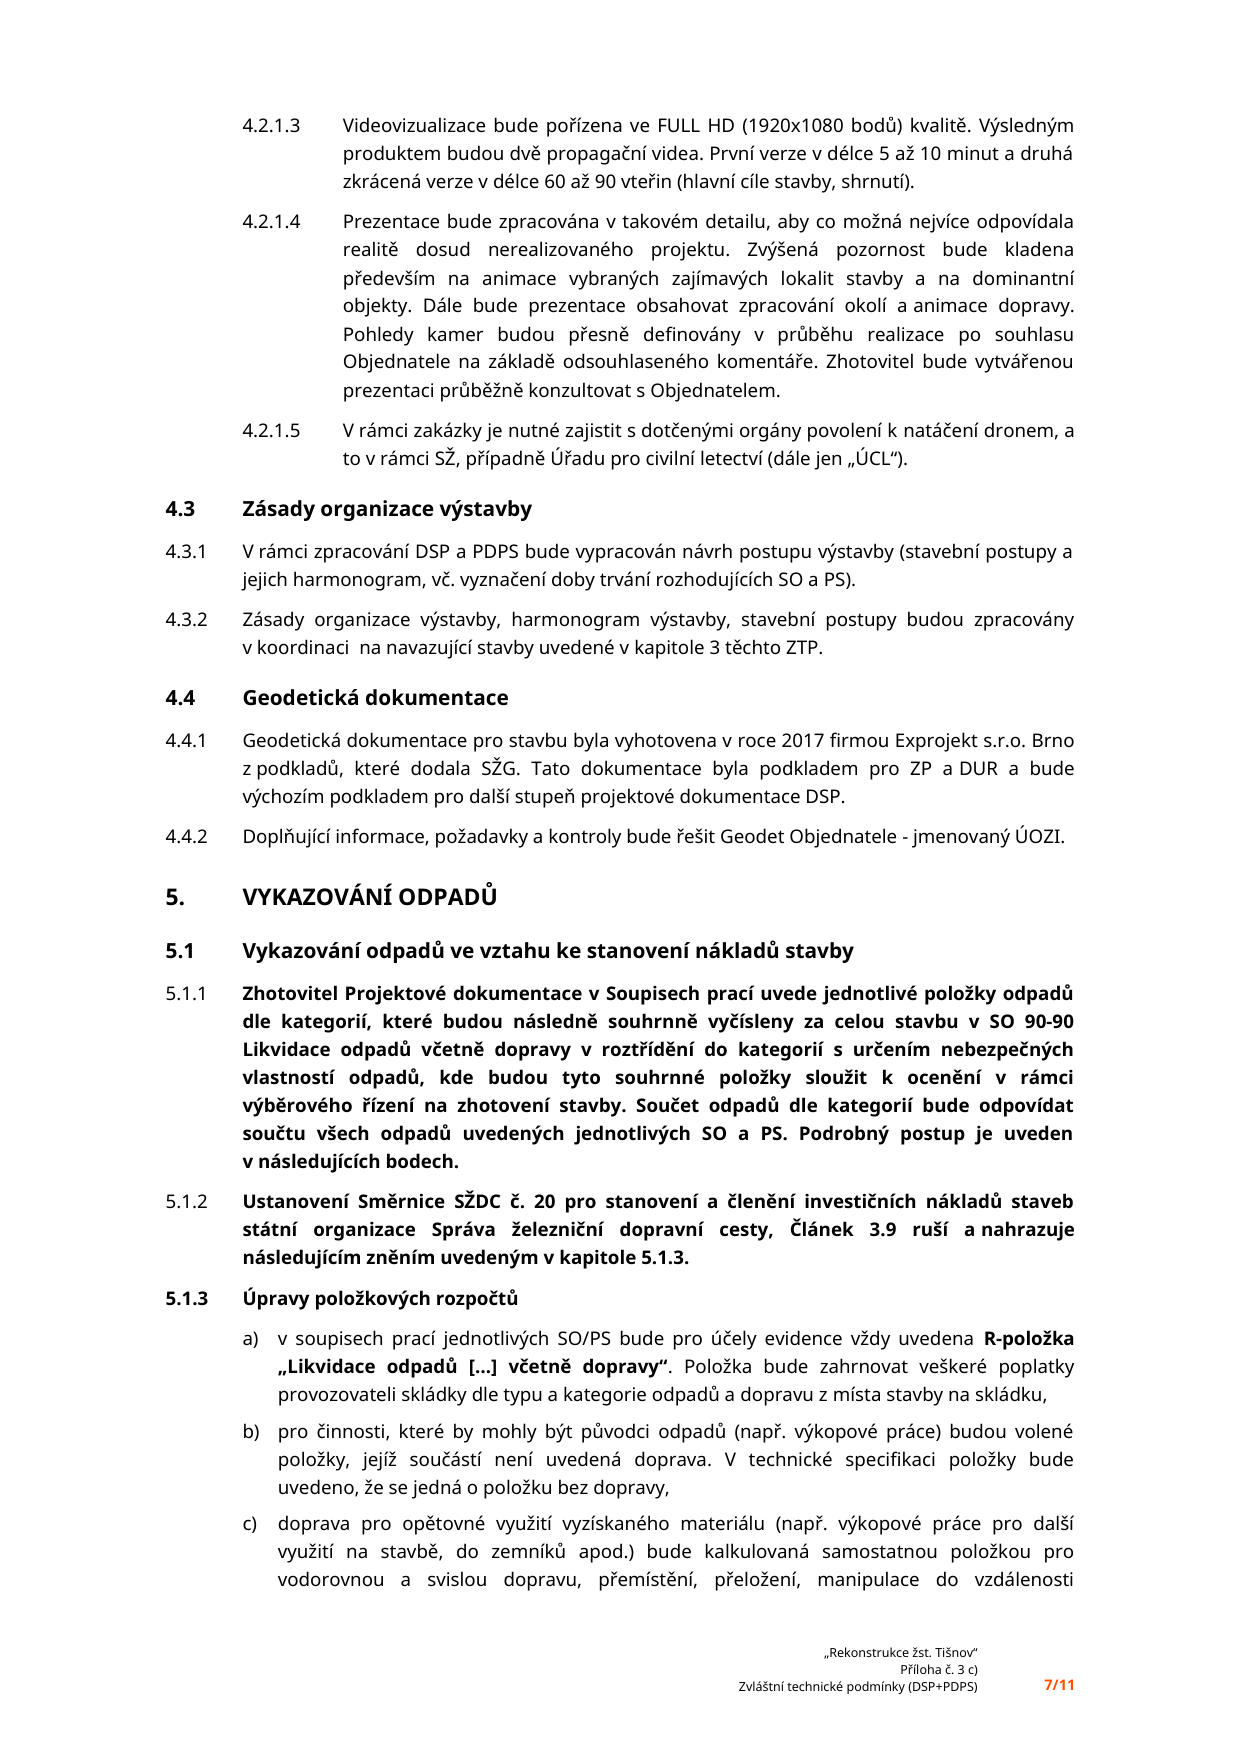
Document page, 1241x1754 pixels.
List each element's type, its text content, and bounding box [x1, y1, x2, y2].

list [242, 1510, 1075, 1592]
text Geodetická dokumentace pro stavbu byla vyhotovena v roce 2017 firmou Exprojekt s.r.o. Brno z podkladů, které dodala SŽG. Tato dokumentace byla podkladem pro ZP a DUR a bude výchozím podkladem pro další stupeň projektové dokumentace DSP. [165, 727, 1075, 809]
text Vykazování odpadů [165, 881, 1075, 912]
text Vykazování odpadů ve vztahu ke stanovení nákladů stavby [165, 936, 1075, 964]
text Úpravy položkových rozpočtů [165, 1285, 1075, 1311]
text Doplňující informace, požadavky a kontroly bude řešit Geodet Objednatele - jmenovaný ÚOZI. [165, 824, 1075, 849]
text Geodetická dokumentace [165, 683, 1075, 712]
text V rámci zakázky je nutné zajistit s dotčenými orgány povolení k natáčení dronem, a to v rámci SŽ, případně Úřadu pro civilní letectví (dále jen „ÚCL“). [242, 417, 1075, 471]
text Zásady organizace výstavby, harmonogram výstavby, stavební postupy budou zpracovány v koordinaci na navazující stavby uvedené v kapitole 3 těchto ZTP. [165, 607, 1075, 660]
list v soupisech prací jednotlivých SO/PS bude pro účely evidence vždy uvedena R-položka „Likvidace odpadů […] včetně dopravy“. Položka bude zahrnovat veškeré poplatky provozovateli skládky dle typu a kategorie odpadů a dopravu z místa stavby na skládku, [242, 1326, 1075, 1407]
list pro činnosti, které by mohly být původci odpadů (např. výkopové práce) budou volené položky, jejíž součástí není uvedená doprava. V technické specifikaci položky bude uvedeno, že se jedná o položku bez dopravy, [242, 1418, 1075, 1499]
text Ustanovení Směrnice SŽDC č. 20 pro stanovení a členění investičních nákladů staveb státní organizace Správa železniční dopravní cesty, Článek 3.9 ruší a nahrazuje následujícím zněním uvedeným v kapitole 5.1.3. [165, 1188, 1075, 1270]
text V rámci zpracování DSP a PDPS bude vypracován návrh postupu výstavby (stavební postupy a jejich harmonogram, vč. vyznačení doby trvání rozhodujících SO a PS). [165, 538, 1075, 592]
text Zásady organizace výstavby [165, 494, 1075, 523]
text Zhotovitel Projektové dokumentace v Soupisech prací uvede jednotlivé položky odpadů dle kategorií, které budou následně souhrnně vyčísleny za celou stavbu v SO 90-90 Likvidace odpadů včetně dopravy v roztřídění do kategorií s určením nebezpečných vlastností odpadů, kde budou tyto souhrnné položky sloužit k ocenění v rámci výběrového řízení na zhotovení stavby. Součet odpadů dle kategorií bude odpovídat součtu všech odpadů uvedených jednotlivých SO a PS. Podrobný postup je uveden v následujících bodech. [165, 980, 1075, 1173]
text Prezentace bude zpracována v takovém detailu, aby co možná nejvíce odpovídala realitě dosud nerealizovaného projektu. Zvýšená pozornost bude kladena především na animace vybraných zajímavých lokalit stavby a na dominantní objekty. Dále bude prezentace obsahovat zpracování okolí a animace dopravy. Pohledy kamer budou přesně definovány v průběhu realizace po souhlasu Objednatele na základě odsouhlaseného komentáře. Zhotovitel bude vytvářenou prezentaci průběžně konzultovat s Objednatelem. [242, 209, 1075, 402]
text Videovizualizace bude pořízena ve FULL HD (1920x1080 bodů) kvalitě. Výsledným produktem budou dvě propagační videa. První verze v délce 5 až 10 minut a druhá zkrácená verze v délce 60 až 90 vteřin (hlavní cíle stavby, shrnutí). [242, 112, 1075, 194]
